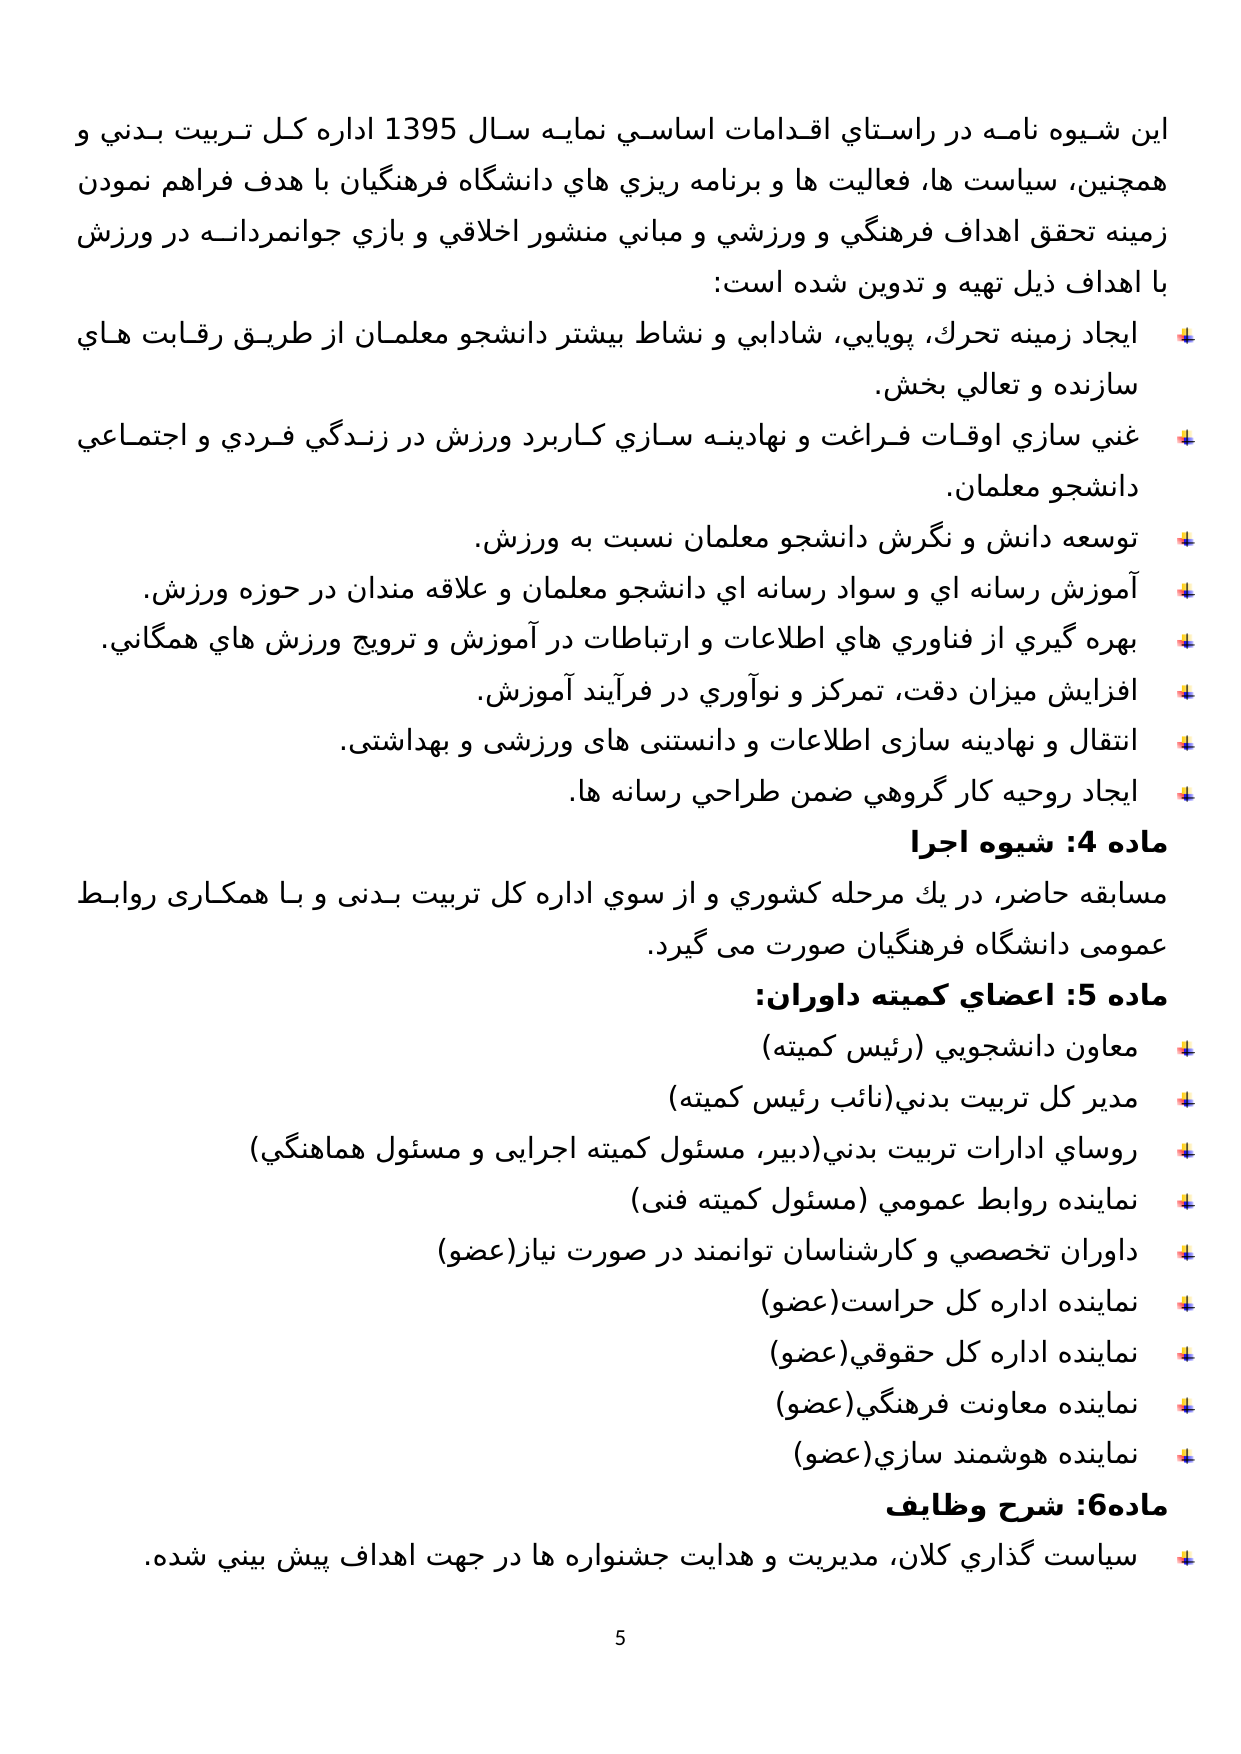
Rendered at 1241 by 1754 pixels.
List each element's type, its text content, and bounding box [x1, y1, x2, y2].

list روساي ادارات تربيت بدني(دبير، مسئول كميته اجرایی و مسئول هماهنگي) [76, 1131, 1177, 1165]
picture [1177, 1294, 1195, 1312]
picture [1177, 1039, 1195, 1057]
list ايجاد زمينه تحرك، پويايي، شادابي و نشاط بيشتر دانشجو معلمان از طريق رقابت هاي سازنده و تعالي بخش. [76, 316, 1177, 401]
picture [1177, 428, 1195, 446]
picture [1177, 785, 1195, 802]
list نماينده روابط عمومي (مسئول کمیته فنی) [76, 1182, 1177, 1216]
list نماينده هوشمند سازي(عضو) [76, 1437, 1177, 1471]
text اين شيوه نامه در راستاي اقدامات اساسي نمايه سال 1395 اداره كل تربيت بدني و همچنين، سياست ها، فعاليت ها و برنامه ريزي هاي دانشگاه فرهنگيان با هدف فراهم نمودن زمينه تحقق اهداف فرهنگي و ورزشي و مباني منشور اخلاقي و بازي جوانمردانه در ورزش با اهداف ذيل تهيه و تدوين شده است: [76, 112, 1169, 299]
list غني سازي اوقات فراغت و نهادينه سازي كاربرد ورزش در زندگي فردي و اجتماعي دانشجو معلمان. [76, 418, 1177, 503]
picture [1177, 1549, 1195, 1566]
picture [1177, 326, 1195, 344]
text ماده6: شرح وظايف [76, 1488, 1169, 1522]
text ماده 5: اعضاي كميته داوران: [76, 978, 1169, 1012]
picture [1177, 1345, 1195, 1362]
picture [1177, 1090, 1195, 1108]
picture [1177, 1396, 1195, 1414]
list افزایش میزان دقت، تمرکز و نوآوري در فرآیند آموزش. [76, 673, 1177, 707]
list نماينده معاونت فرهنگي(عضو) [76, 1386, 1177, 1420]
list ايجاد روحیه كار گروهي ضمن طراحي رسانه ها. [76, 775, 1177, 809]
list بهره گيري از فناوري هاي اطلاعات و ارتباطات در آموزش و ترويج ورزش هاي همگاني. [76, 622, 1177, 656]
picture [1177, 734, 1195, 751]
picture [1177, 1192, 1195, 1210]
picture [1177, 530, 1195, 547]
list سياست گذاري كلان، مديريت و هدايت جشنواره ها در جهت اهداف پيش بيني شده. [76, 1539, 1177, 1573]
list نماينده اداره كل حراست(عضو) [76, 1284, 1177, 1318]
list آموزش رسانه اي و سواد رسانه اي دانشجو معلمان و علاقه مندان در حوزه ورزش. [76, 571, 1177, 605]
picture [1177, 1243, 1195, 1261]
text ماده 4: شیوه اجرا [76, 826, 1169, 859]
list توسعه دانش و نگرش دانشجو معلمان نسبت به ورزش. [76, 520, 1177, 554]
text مسابقه حاضر، در يك مرحله كشوري و از سوي اداره کل تربیت بدنی و با همکاری روابط عمومی دانشگاه فرهنگیان صورت می گیرد. [76, 877, 1169, 961]
picture [1177, 683, 1195, 700]
picture [1177, 632, 1195, 649]
list انتقال و نهادینه سازی اطلاعات و دانستنی های ورزشی و بهداشتی. [76, 724, 1177, 758]
list معاون دانشجويي (رئیس کمیته) [76, 1029, 1177, 1063]
list نماينده اداره كل حقوقي(عضو) [76, 1335, 1177, 1369]
list مدير كل تربيت بدني(نائب رئيس كميته) [76, 1080, 1177, 1114]
list داوران تخصصي و كارشناسان توانمند در صورت نياز(عضو) [76, 1233, 1177, 1267]
picture [1177, 1141, 1195, 1159]
picture [1177, 1447, 1195, 1464]
picture [1177, 581, 1195, 599]
